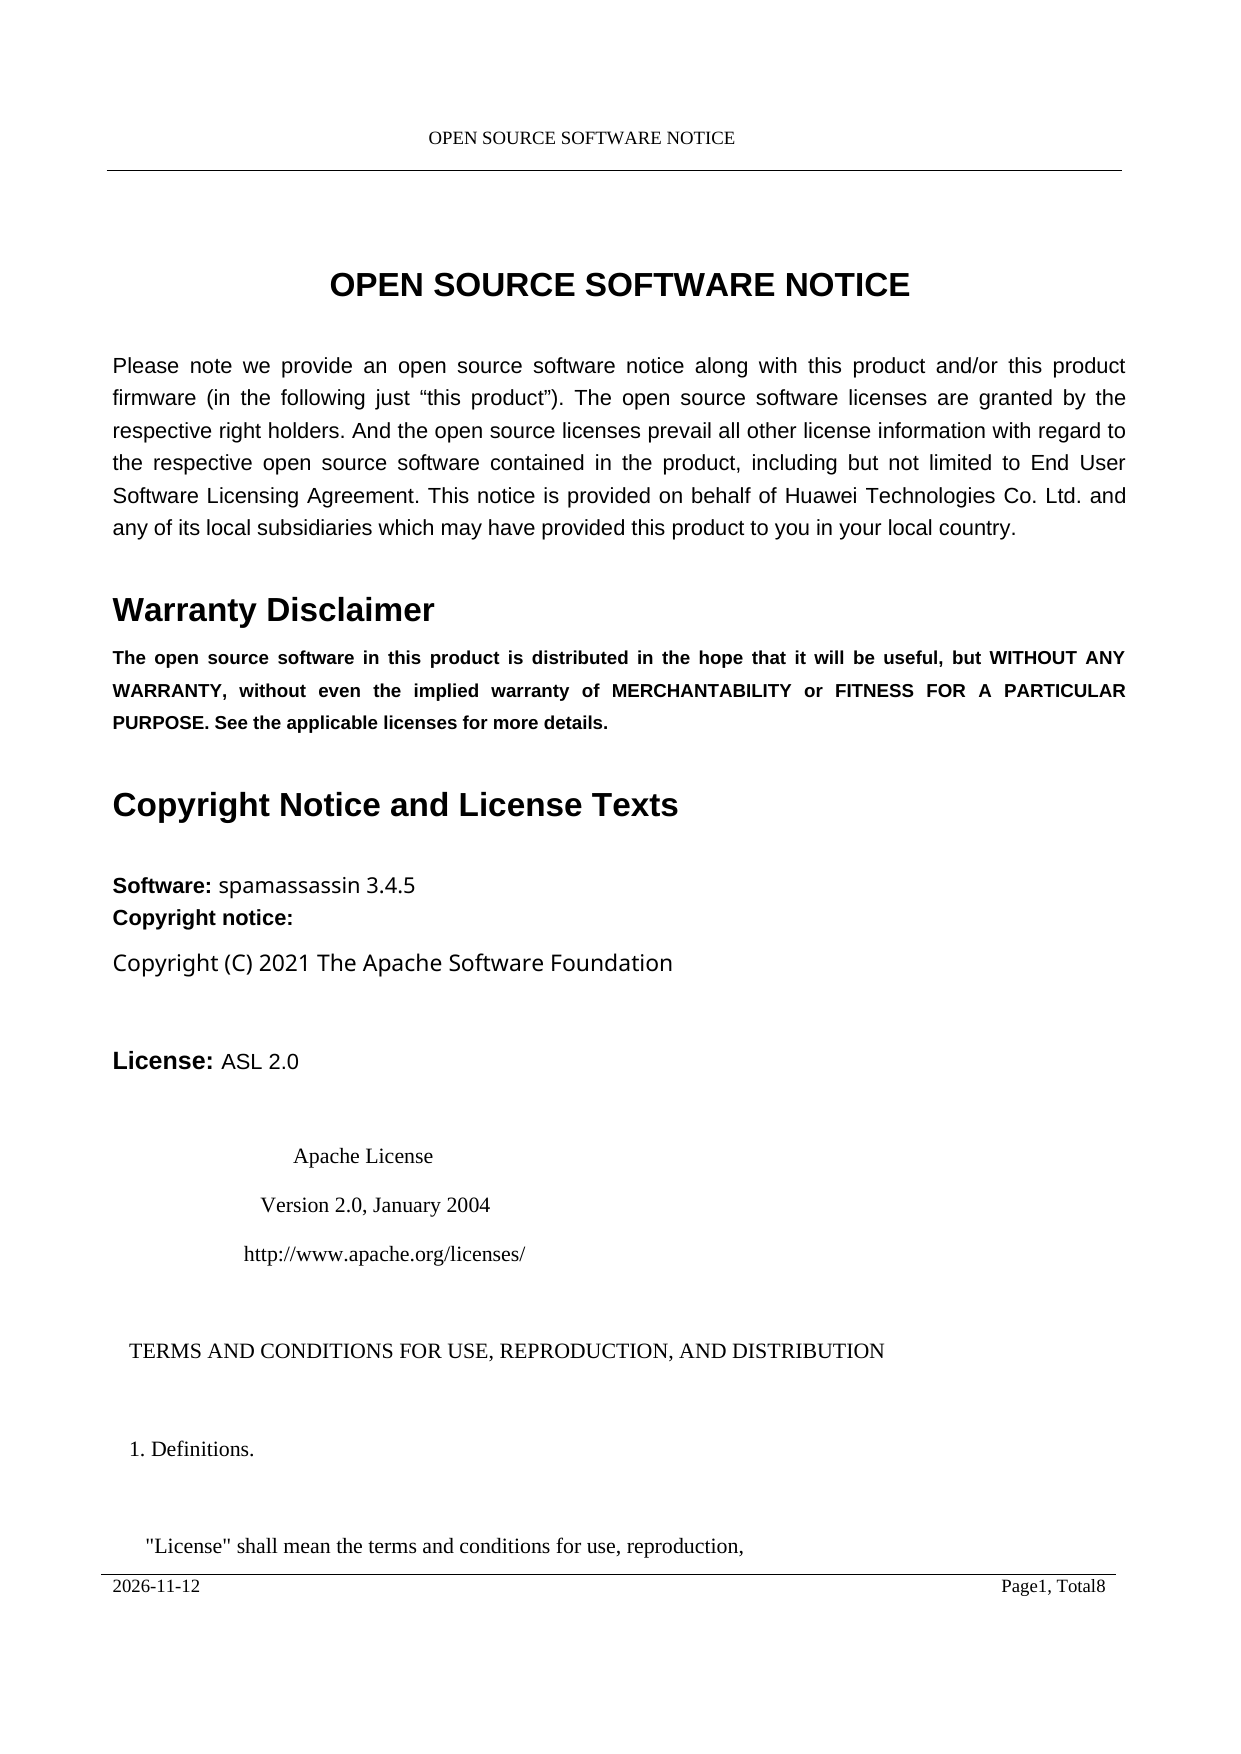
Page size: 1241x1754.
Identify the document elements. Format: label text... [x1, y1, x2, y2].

text Software: spamassassin 3.4.5 [112, 869, 1128, 901]
text Please note we provide an open source software notice along with this product and/or this product firmware (in the following just “this product”). The open source software licenses are granted by the respective right holders. And the open source licenses prevail all other license information with regard to the respective open source software contained in the product, including but not limited to End User Software Licensing Agreement. This notice is provided on behalf of Huawei Technologies Co. Ltd. and any of its local subsidiaries which may have provided this product to you in your local country. [112, 349, 1128, 544]
text Copyright (C) 2021 The Apache Software Foundation [112, 947, 1128, 1028]
text Copyright Notice and License Texts [112, 771, 1128, 836]
text Warranty Disclaimer [112, 576, 1128, 641]
text The open source software in this product is distributed in the hope that it will be useful, but WITHOUT ANY WARRANTY, without even the implied warranty of MERCHANTABILITY or FITNESS FOR A PARTICULAR PURPOSE. See the applicable licenses for more details. [112, 641, 1128, 739]
text Copyright notice: [112, 901, 1128, 934]
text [112, 1091, 1128, 1562]
text OPEN SOURCE SOFTWARE NOTICE [112, 251, 1128, 316]
text License: ASL 2.0 [112, 1044, 1128, 1077]
